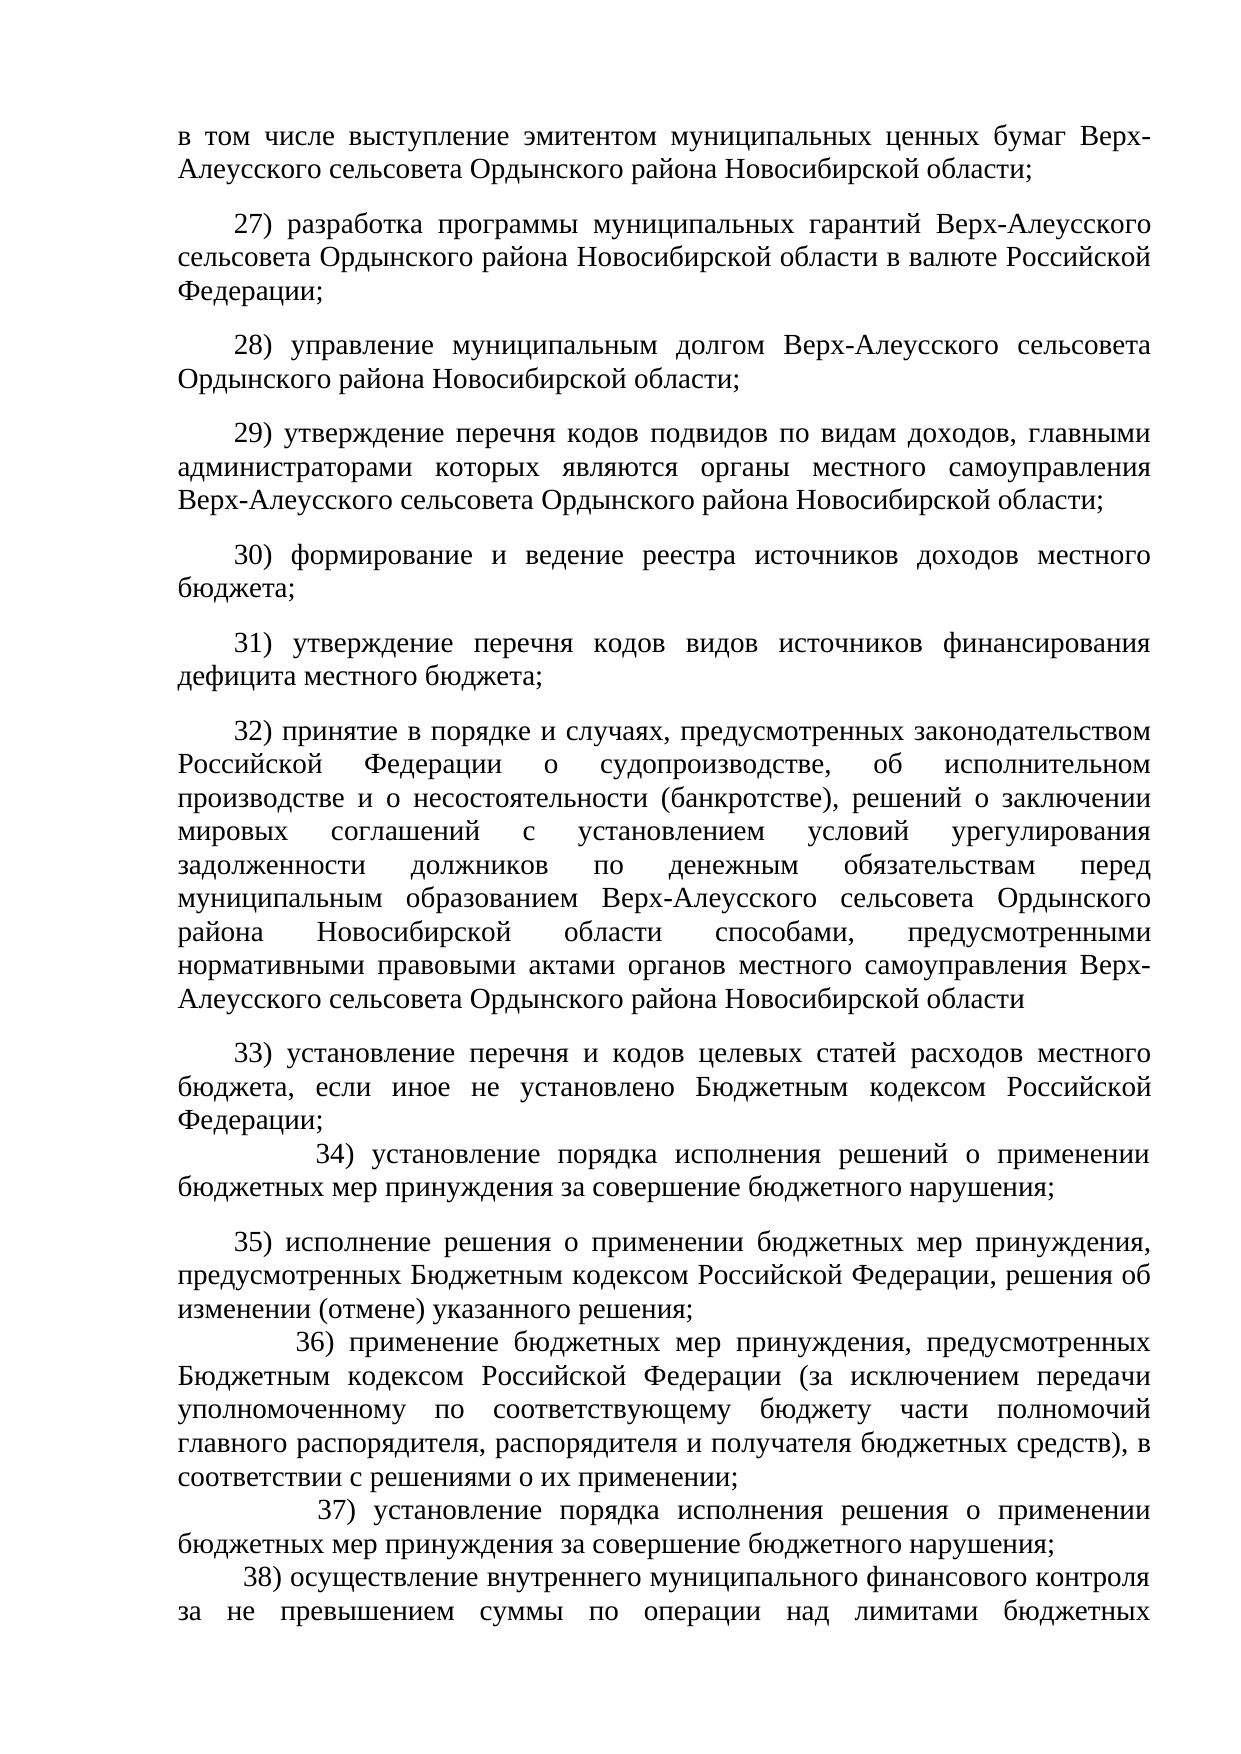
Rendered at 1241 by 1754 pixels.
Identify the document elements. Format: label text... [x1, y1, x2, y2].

text 37) установление порядка исполнения решения о применении бюджетных мер принуждения за совершение бюджетного нарушения; [177, 1492, 1152, 1559]
text 32) принятие в порядке и случаях, предусмотренных законодательством Российской Федерации о судопроизводстве, об исполнительном производстве и о несостоятельности (банкротстве), решений о заключении мировых соглашений с установлением условий урегулирования задолженности должников по денежным обязательствам перед муниципальным образованием Верх-Алеусского сельсовета Ордынского района Новосибирской области способами, предусмотренными нормативными правовыми актами органов местного самоуправления Верх-Алеусского сельсовета Ордынского района Новосибирской области [177, 713, 1152, 1014]
text 27) разработка программы муниципальных гарантий Верх-Алеусского сельсовета Ордынского района Новосибирской области в валюте Российской Федерации; [177, 206, 1152, 307]
text 33) установление перечня и кодов целевых статей расходов местного бюджета, если иное не установлено Бюджетным кодексом Российской Федерации; [177, 1035, 1152, 1136]
text 29) утверждение перечня кодов подвидов по видам доходов, главными администраторами которых являются органы местного самоуправления Верх-Алеусского сельсовета Ордынского района Новосибирской области; [177, 415, 1152, 516]
text 34) установление порядка исполнения решений о применении бюджетных мер принуждения за совершение бюджетного нарушения; [177, 1136, 1152, 1203]
text 35) исполнение решения о применении бюджетных мер принуждения, предусмотренных Бюджетным кодексом Российской Федерации, решения об изменении (отмене) указанного решения; [177, 1224, 1152, 1324]
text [177, 118, 1152, 185]
text 30) формирование и ведение реестра источников доходов местного бюджета; [177, 537, 1152, 604]
text 28) управление муниципальным долгом Верх-Алеусского сельсовета Ордынского района Новосибирской области; [177, 327, 1152, 394]
text 31) утверждение перечня кодов видов источников финансирования дефицита местного бюджета; [177, 625, 1152, 692]
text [177, 1559, 1152, 1626]
text 36) применение бюджетных мер принуждения, предусмотренных Бюджетным кодексом Российской Федерации (за исключением передачи уполномоченному по соответствующему бюджету части полномочий главного распорядителя, распорядителя и получателя бюджетных средств), в соответствии с решениями о их применении; [177, 1324, 1152, 1492]
